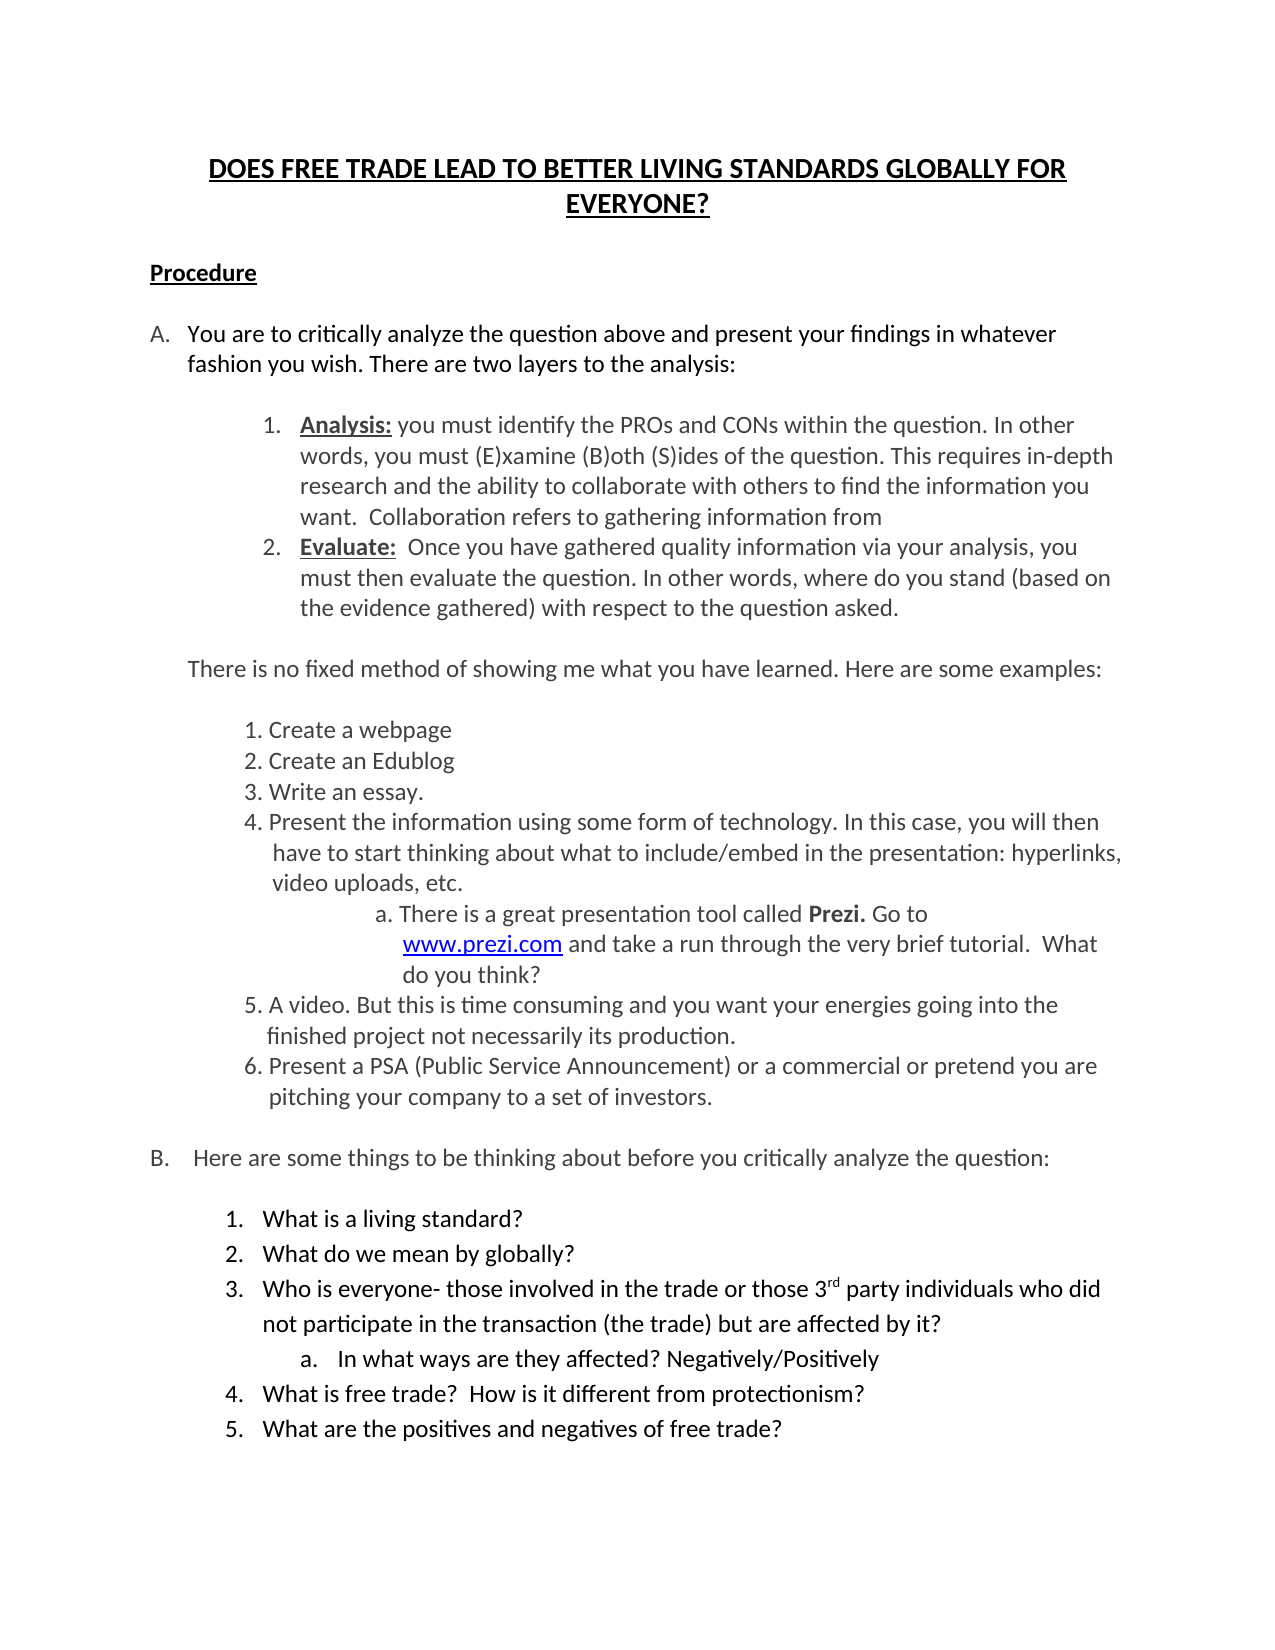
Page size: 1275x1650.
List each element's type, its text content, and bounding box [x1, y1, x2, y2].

list What is a living standard? [225, 1203, 1125, 1233]
list What is free trade? How is it different from protectionism? [225, 1378, 1125, 1408]
text There is no fixed method of showing me what you have learned. Here are some examples: 1. Create a webpage 2. Create an Edublog 3. Write an essay. 4. Present the information using some form of technology. In this case, you will then [187, 654, 1125, 837]
text finished project not necessarily its production. 6. Present a PSA (Public Service Announcement) or a commercial or pretend you are [187, 1020, 1125, 1081]
list Who is everyone- those involved in the trade or those 3rd party individuals who did not participate in the transaction (the trade) but are affected by it? [225, 1273, 1125, 1338]
list You are to critically analyze the question above and present your findings in whatever fashion you wish. There are two layers to the analysis: [150, 318, 1125, 379]
text do you think? 5. A video. But this is time consuming and you want your energies going into the [187, 959, 1125, 1020]
text pitching your company to a set of investors. [150, 1081, 1125, 1111]
text Procedure [150, 257, 1125, 287]
text have to start thinking about what to include/embed in the presentation: hyperlinks, [187, 837, 1125, 867]
text video uploads, etc. [187, 867, 1125, 898]
list What are the positives and negatives of free trade? [225, 1413, 1125, 1443]
text www.prezi.com and take a run through the very brief tutorial. What [187, 928, 1125, 959]
list Evaluate: Once you have gathered quality information via your analysis, you must then evaluate the question. In other words, where do you stand (based on the evidence gathered) with respect to the question asked. [262, 532, 1125, 623]
list What do we mean by globally? [225, 1238, 1125, 1268]
text DOES FREE TRADE LEAD TO BETTER LIVING STANDARDS GLOBALLY FOR EVERYONE? [150, 150, 1125, 221]
text a. There is a great presentation tool called Prezi. Go to [337, 898, 1125, 928]
list Analysis: you must identify the PROs and CONs within the question. In other words, you must (E)xamine (B)oth (S)ides of the question. This requires in-depth research and the ability to collaborate with others to find the information you want. Collaboration refers to gathering information from [262, 409, 1125, 532]
list Here are some things to be thinking about before you critically analyze the question: [150, 1142, 1125, 1172]
list In what ways are they affected? Negatively/Positively [300, 1343, 1125, 1373]
